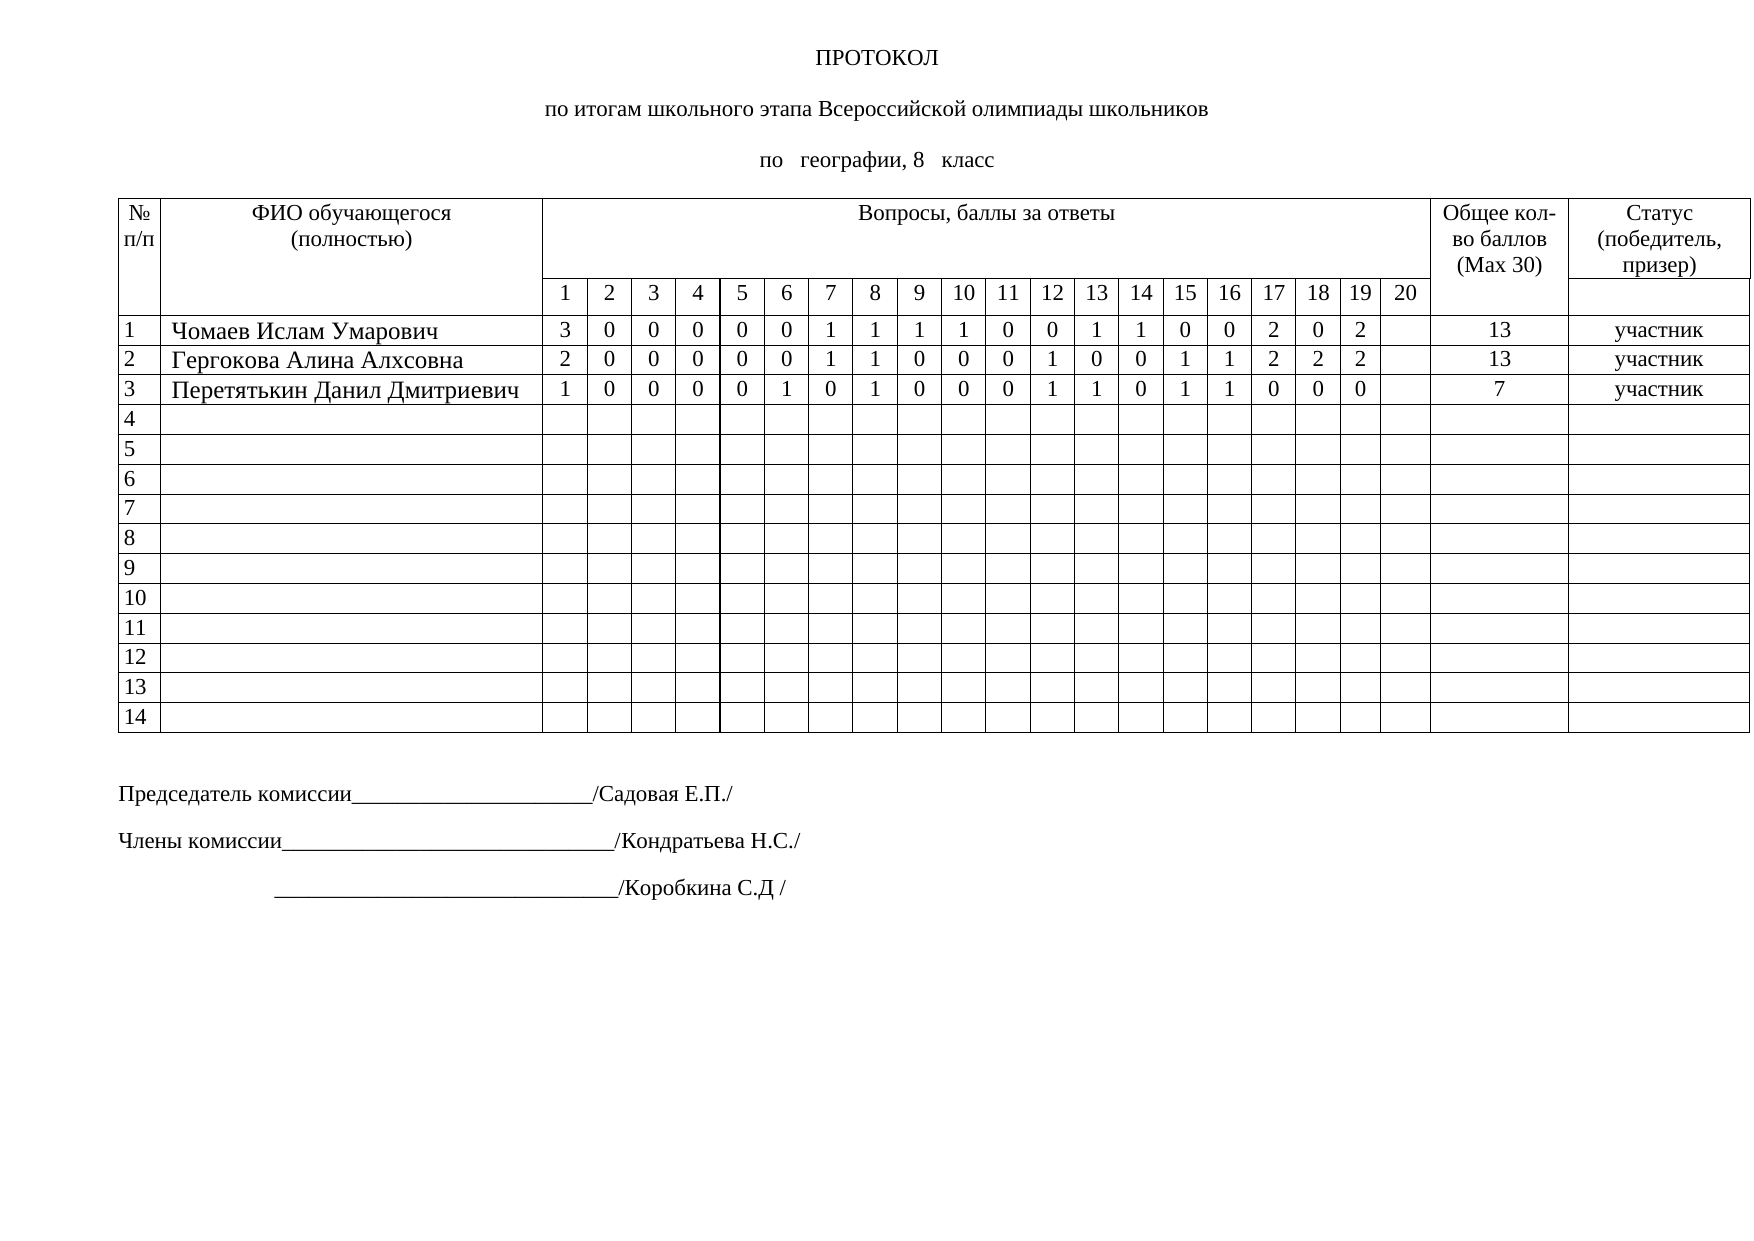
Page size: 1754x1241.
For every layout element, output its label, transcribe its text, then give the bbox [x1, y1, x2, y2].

table_cell [1569, 644, 1749, 672]
table_cell [1075, 673, 1118, 702]
table_cell [1341, 673, 1380, 702]
table_cell [161, 673, 542, 702]
table_cell 7 [809, 279, 852, 315]
table_cell [942, 673, 985, 702]
table_cell [721, 435, 764, 464]
table_cell [1296, 524, 1340, 553]
table_cell 13 [1431, 316, 1568, 344]
table_cell [1252, 495, 1295, 523]
table_cell [1031, 435, 1074, 464]
table_cell [765, 435, 808, 464]
table_cell [1341, 435, 1380, 464]
table_cell [588, 614, 631, 642]
table_cell [543, 465, 587, 493]
table_cell 6 [765, 279, 808, 315]
table_cell 2 [588, 279, 631, 315]
table_cell [853, 673, 897, 702]
table_cell [1252, 524, 1295, 553]
table_cell [898, 703, 941, 732]
text Члены комиссии_____________________________/Кондратьева Н.С./ [118, 827, 1636, 853]
table_cell [1208, 435, 1251, 464]
table_cell [1252, 673, 1295, 702]
table_cell [1208, 614, 1251, 642]
table_cell [1031, 614, 1074, 642]
table_cell 0 [986, 316, 1030, 344]
table_cell 0 [1296, 375, 1340, 404]
table_cell [1208, 554, 1251, 583]
table_cell 2 [1296, 346, 1340, 374]
table_cell 15 [1164, 279, 1207, 315]
table_cell 14 [119, 703, 160, 732]
table_cell [765, 614, 808, 642]
table_cell [543, 405, 587, 434]
table_cell [898, 584, 941, 613]
table_cell 0 [809, 375, 852, 404]
table_cell 4 [676, 279, 719, 315]
table_cell 0 [676, 316, 719, 344]
table_cell [1341, 554, 1380, 583]
table_cell [1296, 703, 1340, 732]
table_cell 1 [898, 316, 941, 344]
table_cell 1 [1164, 375, 1207, 404]
table_cell 8 [853, 279, 897, 315]
table_cell [721, 673, 764, 702]
table_cell 1 [543, 279, 587, 315]
table_cell [1208, 465, 1251, 493]
table_cell [721, 524, 764, 553]
table_cell [1569, 524, 1749, 553]
table_cell [1164, 465, 1207, 493]
table_cell [1164, 673, 1207, 702]
table_cell [161, 524, 542, 553]
table_cell [809, 465, 852, 493]
table_cell [1031, 673, 1074, 702]
table_cell [161, 614, 542, 642]
table_cell [588, 673, 631, 702]
table_cell [1164, 644, 1207, 672]
table_cell [1031, 644, 1074, 672]
table_cell [543, 584, 587, 613]
table_cell [1431, 554, 1568, 583]
table_cell 1 [1031, 346, 1074, 374]
table_cell [1569, 614, 1749, 642]
table_cell [1075, 614, 1118, 642]
text Председатель комиссии_____________________/Садовая Е.П./ [118, 780, 1636, 806]
table_cell [1296, 405, 1340, 434]
table_cell 16 [1208, 279, 1251, 315]
table_cell [721, 495, 764, 523]
table_cell [1296, 435, 1340, 464]
table_cell 0 [1296, 316, 1340, 344]
table_cell [676, 703, 719, 732]
table_cell [632, 673, 675, 702]
table_cell [632, 703, 675, 732]
table_cell 11 [986, 279, 1030, 315]
table_cell 0 [1164, 316, 1207, 344]
table_cell [1431, 644, 1568, 672]
table_cell [1208, 524, 1251, 553]
table_cell [1296, 614, 1340, 642]
table_cell [898, 614, 941, 642]
table_cell Чомаев Ислам Умарович [161, 316, 542, 344]
table_cell 5 [721, 279, 764, 315]
table_cell 0 [632, 346, 675, 374]
table_cell [942, 405, 985, 434]
table_cell [942, 465, 985, 493]
table_cell 1 [119, 316, 160, 344]
table_header Общее кол-во баллов (Max 30) [1431, 199, 1568, 315]
table_cell [1381, 554, 1430, 583]
table_cell [588, 584, 631, 613]
table_cell 0 [1119, 346, 1163, 374]
table_cell 18 [1296, 279, 1340, 315]
table_cell 1 [809, 346, 852, 374]
table_cell [853, 644, 897, 672]
table_header ФИО обучающегося (полностью) [161, 199, 542, 315]
table_cell [1381, 584, 1430, 613]
table_cell 9 [898, 279, 941, 315]
table_cell [986, 673, 1030, 702]
table_cell [1119, 495, 1163, 523]
table_cell [1431, 435, 1568, 464]
table_cell [765, 673, 808, 702]
table_cell 0 [721, 375, 764, 404]
table_cell [676, 435, 719, 464]
table_cell [632, 435, 675, 464]
table_cell 0 [1208, 316, 1251, 344]
table_cell [1252, 465, 1295, 493]
table_cell [809, 405, 852, 434]
table_cell [1431, 614, 1568, 642]
table_cell [765, 644, 808, 672]
table_cell [809, 673, 852, 702]
table_cell [1208, 495, 1251, 523]
table_cell [1381, 435, 1430, 464]
text ______________________________/Коробкина С.Д / [118, 874, 1636, 901]
table_cell [942, 614, 985, 642]
table_cell [1075, 644, 1118, 672]
table_cell [1381, 673, 1430, 702]
table_cell [1164, 435, 1207, 464]
table_cell 0 [632, 375, 675, 404]
table_cell [809, 524, 852, 553]
table_cell [1208, 644, 1251, 672]
table_cell [676, 554, 719, 583]
text по итогам школьного этапа Всероссийской олимпиады школьников [118, 95, 1636, 122]
table_cell [1341, 465, 1380, 493]
table_cell [1252, 405, 1295, 434]
table_cell 12 [119, 644, 160, 672]
table_header Вопросы, баллы за ответы [543, 199, 1430, 278]
table_cell [1208, 405, 1251, 434]
table_cell [1252, 435, 1295, 464]
table_cell [898, 405, 941, 434]
table_cell 19 [1341, 279, 1380, 315]
table_cell [1075, 703, 1118, 732]
table_cell [676, 614, 719, 642]
table_cell [853, 554, 897, 583]
table_cell [1431, 405, 1568, 434]
table_cell 0 [588, 346, 631, 374]
table_cell [588, 644, 631, 672]
table_cell [543, 435, 587, 464]
table_cell [543, 554, 587, 583]
table_cell 0 [588, 375, 631, 404]
table_cell [588, 405, 631, 434]
table_cell [853, 614, 897, 642]
table_cell [1031, 465, 1074, 493]
table_cell [765, 405, 808, 434]
table_header № п/п [119, 199, 160, 315]
table_cell [986, 465, 1030, 493]
table_cell [853, 405, 897, 434]
table_cell [853, 465, 897, 493]
table_cell [942, 703, 985, 732]
table_cell [632, 524, 675, 553]
table_cell [809, 703, 852, 732]
table_cell [1119, 703, 1163, 732]
table_cell [721, 644, 764, 672]
table_cell [588, 495, 631, 523]
table_cell [1031, 584, 1074, 613]
table_cell 0 [1031, 316, 1074, 344]
table_cell [676, 465, 719, 493]
table_cell 14 [1119, 279, 1163, 315]
table_cell [1119, 673, 1163, 702]
table_cell [1431, 465, 1568, 493]
table_cell [676, 524, 719, 553]
table_cell [1164, 703, 1207, 732]
table_cell 0 [898, 346, 941, 374]
table_cell 0 [588, 316, 631, 344]
table_cell 0 [632, 316, 675, 344]
table_cell 2 [119, 346, 160, 374]
table_cell [1569, 584, 1749, 613]
table_cell [898, 495, 941, 523]
table_cell [1164, 614, 1207, 642]
table_cell [676, 673, 719, 702]
table_cell [1569, 554, 1749, 583]
table_cell [765, 554, 808, 583]
table_cell [721, 614, 764, 642]
table_cell [986, 524, 1030, 553]
table_cell [1341, 524, 1380, 553]
table_cell [853, 703, 897, 732]
table_cell [1569, 279, 1749, 315]
table_cell [1381, 316, 1430, 344]
table_cell [676, 405, 719, 434]
table_cell [1569, 495, 1749, 523]
table_cell [1569, 673, 1749, 702]
table_cell [1381, 703, 1430, 732]
table_cell [1431, 495, 1568, 523]
table_cell [1296, 673, 1340, 702]
table_cell [853, 524, 897, 553]
table_cell [809, 435, 852, 464]
table_cell 0 [676, 375, 719, 404]
table_cell [986, 435, 1030, 464]
table_cell [986, 495, 1030, 523]
table_cell 10 [942, 279, 985, 315]
table_cell [986, 703, 1030, 732]
table_cell 20 [1381, 279, 1430, 315]
table_cell 1 [1208, 346, 1251, 374]
table_cell [942, 435, 985, 464]
table_cell [161, 554, 542, 583]
table_cell 1 [942, 316, 985, 344]
table_cell 1 [765, 375, 808, 404]
table_cell [632, 584, 675, 613]
table_cell [161, 703, 542, 732]
table_cell 7 [119, 495, 160, 523]
table_cell 1 [1031, 375, 1074, 404]
table_cell [1381, 346, 1430, 374]
table_cell [942, 524, 985, 553]
table_cell 0 [942, 346, 985, 374]
table_cell [1341, 614, 1380, 642]
table_cell [765, 584, 808, 613]
table_cell [1381, 465, 1430, 493]
table_cell [809, 644, 852, 672]
table_cell [1296, 554, 1340, 583]
table_cell участник [1569, 316, 1749, 344]
table_cell Гергокова Алина Алхсовна [161, 346, 542, 374]
table_cell 2 [1252, 346, 1295, 374]
table_cell [1252, 644, 1295, 672]
table_cell [898, 465, 941, 493]
table_cell 1 [853, 316, 897, 344]
table_cell [1381, 375, 1430, 404]
table_cell 1 [1075, 375, 1118, 404]
table_cell 13 [1431, 346, 1568, 374]
table_cell [1031, 554, 1074, 583]
table_cell [765, 495, 808, 523]
table_cell [1381, 495, 1430, 523]
table_cell [1119, 644, 1163, 672]
table_cell [1075, 495, 1118, 523]
table_cell 1 [1119, 316, 1163, 344]
table_cell [898, 644, 941, 672]
table_cell [588, 465, 631, 493]
table_cell [721, 584, 764, 613]
table_cell [1031, 524, 1074, 553]
table_cell [1296, 644, 1340, 672]
table_cell [632, 614, 675, 642]
table_cell 13 [1075, 279, 1118, 315]
table_cell [632, 495, 675, 523]
table_cell [1431, 673, 1568, 702]
table_cell 2 [1341, 316, 1380, 344]
table_cell [765, 703, 808, 732]
table_cell [676, 584, 719, 613]
table_cell 4 [119, 405, 160, 434]
table_cell [543, 614, 587, 642]
table_cell 1 [543, 375, 587, 404]
table_cell 0 [765, 316, 808, 344]
table_cell [1381, 524, 1430, 553]
table_cell 10 [119, 584, 160, 613]
table_cell [1252, 554, 1295, 583]
table_cell [543, 524, 587, 553]
table_cell [1569, 405, 1749, 434]
table_cell [588, 435, 631, 464]
table_cell [632, 644, 675, 672]
table_cell 2 [1252, 316, 1295, 344]
table_cell [1381, 644, 1430, 672]
table_cell 0 [676, 346, 719, 374]
table_cell 1 [1208, 375, 1251, 404]
table_cell [1075, 465, 1118, 493]
table_cell [161, 465, 542, 493]
table_cell [1341, 584, 1380, 613]
table_cell [543, 644, 587, 672]
table_cell [632, 465, 675, 493]
table_cell [986, 405, 1030, 434]
table_cell 0 [1075, 346, 1118, 374]
table_cell [898, 554, 941, 583]
table_cell [1381, 614, 1430, 642]
table_cell [1381, 405, 1430, 434]
table_cell [809, 495, 852, 523]
table_cell [1164, 495, 1207, 523]
table_cell 0 [898, 375, 941, 404]
table_cell [543, 673, 587, 702]
table_cell [1164, 584, 1207, 613]
table_cell 3 [543, 316, 587, 344]
table_cell [1252, 703, 1295, 732]
table_cell 7 [1431, 375, 1568, 404]
table_cell 0 [765, 346, 808, 374]
table_cell [721, 405, 764, 434]
table_cell [765, 524, 808, 553]
table_cell [1431, 703, 1568, 732]
table_cell 12 [1031, 279, 1074, 315]
table_cell 0 [1119, 375, 1163, 404]
table_cell 2 [1341, 346, 1380, 374]
table_cell [161, 405, 542, 434]
table_cell [1569, 703, 1749, 732]
table_cell [1075, 435, 1118, 464]
table_cell 0 [721, 346, 764, 374]
table_cell участник [1569, 346, 1749, 374]
table_cell [721, 554, 764, 583]
table_cell 13 [119, 673, 160, 702]
table_cell [632, 554, 675, 583]
table_cell 0 [1341, 375, 1380, 404]
table_cell Перетятькин Данил Дмитриевич [161, 375, 542, 404]
table_cell [1119, 465, 1163, 493]
text ПРОТОКОЛ [118, 44, 1636, 71]
table_cell [1075, 554, 1118, 583]
table_cell [1031, 405, 1074, 434]
table_cell [1296, 495, 1340, 523]
table_cell [1119, 554, 1163, 583]
table_cell [1075, 524, 1118, 553]
table_cell [986, 584, 1030, 613]
table_cell [898, 524, 941, 553]
table_cell [853, 495, 897, 523]
table_cell [1164, 524, 1207, 553]
table_cell [1569, 465, 1749, 493]
table_cell [676, 495, 719, 523]
table_header Статус (победитель, призер) [1569, 199, 1750, 278]
table_cell [1208, 584, 1251, 613]
table_cell [676, 644, 719, 672]
table_cell 3 [119, 375, 160, 404]
table_cell [161, 584, 542, 613]
table_cell [853, 435, 897, 464]
table_cell 17 [1252, 279, 1295, 315]
table_cell [1119, 405, 1163, 434]
table_cell [721, 465, 764, 493]
table_cell 2 [543, 346, 587, 374]
table_cell [1075, 584, 1118, 613]
table_cell 5 [119, 435, 160, 464]
table_cell [986, 614, 1030, 642]
table_cell [809, 554, 852, 583]
table_cell [1119, 524, 1163, 553]
table_cell [161, 644, 542, 672]
table_cell [942, 495, 985, 523]
table_cell 0 [986, 346, 1030, 374]
table_cell [942, 584, 985, 613]
table_cell [1341, 644, 1380, 672]
table_cell [1569, 435, 1749, 464]
table_cell [1252, 614, 1295, 642]
table_cell [588, 703, 631, 732]
table_cell [1119, 435, 1163, 464]
table_cell 0 [986, 375, 1030, 404]
table_cell [1431, 524, 1568, 553]
table_cell [1031, 703, 1074, 732]
table_cell [898, 673, 941, 702]
table_cell [986, 644, 1030, 672]
table_cell [1208, 703, 1251, 732]
table_cell [721, 703, 764, 732]
table_cell 6 [119, 465, 160, 493]
table_cell [1031, 495, 1074, 523]
table_cell [1296, 584, 1340, 613]
table_cell [1119, 584, 1163, 613]
table_cell [161, 495, 542, 523]
table_cell [1208, 673, 1251, 702]
table_cell участник [1569, 375, 1749, 404]
table_cell [1431, 584, 1568, 613]
table_cell 1 [809, 316, 852, 344]
table_cell 0 [721, 316, 764, 344]
table_cell 1 [1075, 316, 1118, 344]
table_cell [898, 435, 941, 464]
table_cell [588, 554, 631, 583]
table_cell [161, 435, 542, 464]
table_cell [942, 554, 985, 583]
table_cell [588, 524, 631, 553]
table_cell 3 [632, 279, 675, 315]
table_cell [1075, 405, 1118, 434]
table_cell [1296, 465, 1340, 493]
table_cell [942, 644, 985, 672]
table_cell [1341, 405, 1380, 434]
table_cell [543, 495, 587, 523]
table_cell [1164, 554, 1207, 583]
table_cell [1252, 584, 1295, 613]
table_cell 0 [1252, 375, 1295, 404]
table_cell [632, 405, 675, 434]
table_cell [543, 703, 587, 732]
text по географии, 8 класс [118, 146, 1636, 173]
table_cell 1 [1164, 346, 1207, 374]
table_cell 0 [942, 375, 985, 404]
table_cell [1341, 495, 1380, 523]
table_cell [765, 465, 808, 493]
table_cell 1 [853, 375, 897, 404]
table_cell 1 [853, 346, 897, 374]
table_cell [809, 584, 852, 613]
table_cell 8 [119, 524, 160, 553]
table_cell 11 [119, 614, 160, 642]
table_cell [809, 614, 852, 642]
table_cell [853, 584, 897, 613]
table_cell [986, 554, 1030, 583]
table_cell [1341, 703, 1380, 732]
table_cell 9 [119, 554, 160, 583]
table_cell [1164, 405, 1207, 434]
table_cell [1119, 614, 1163, 642]
